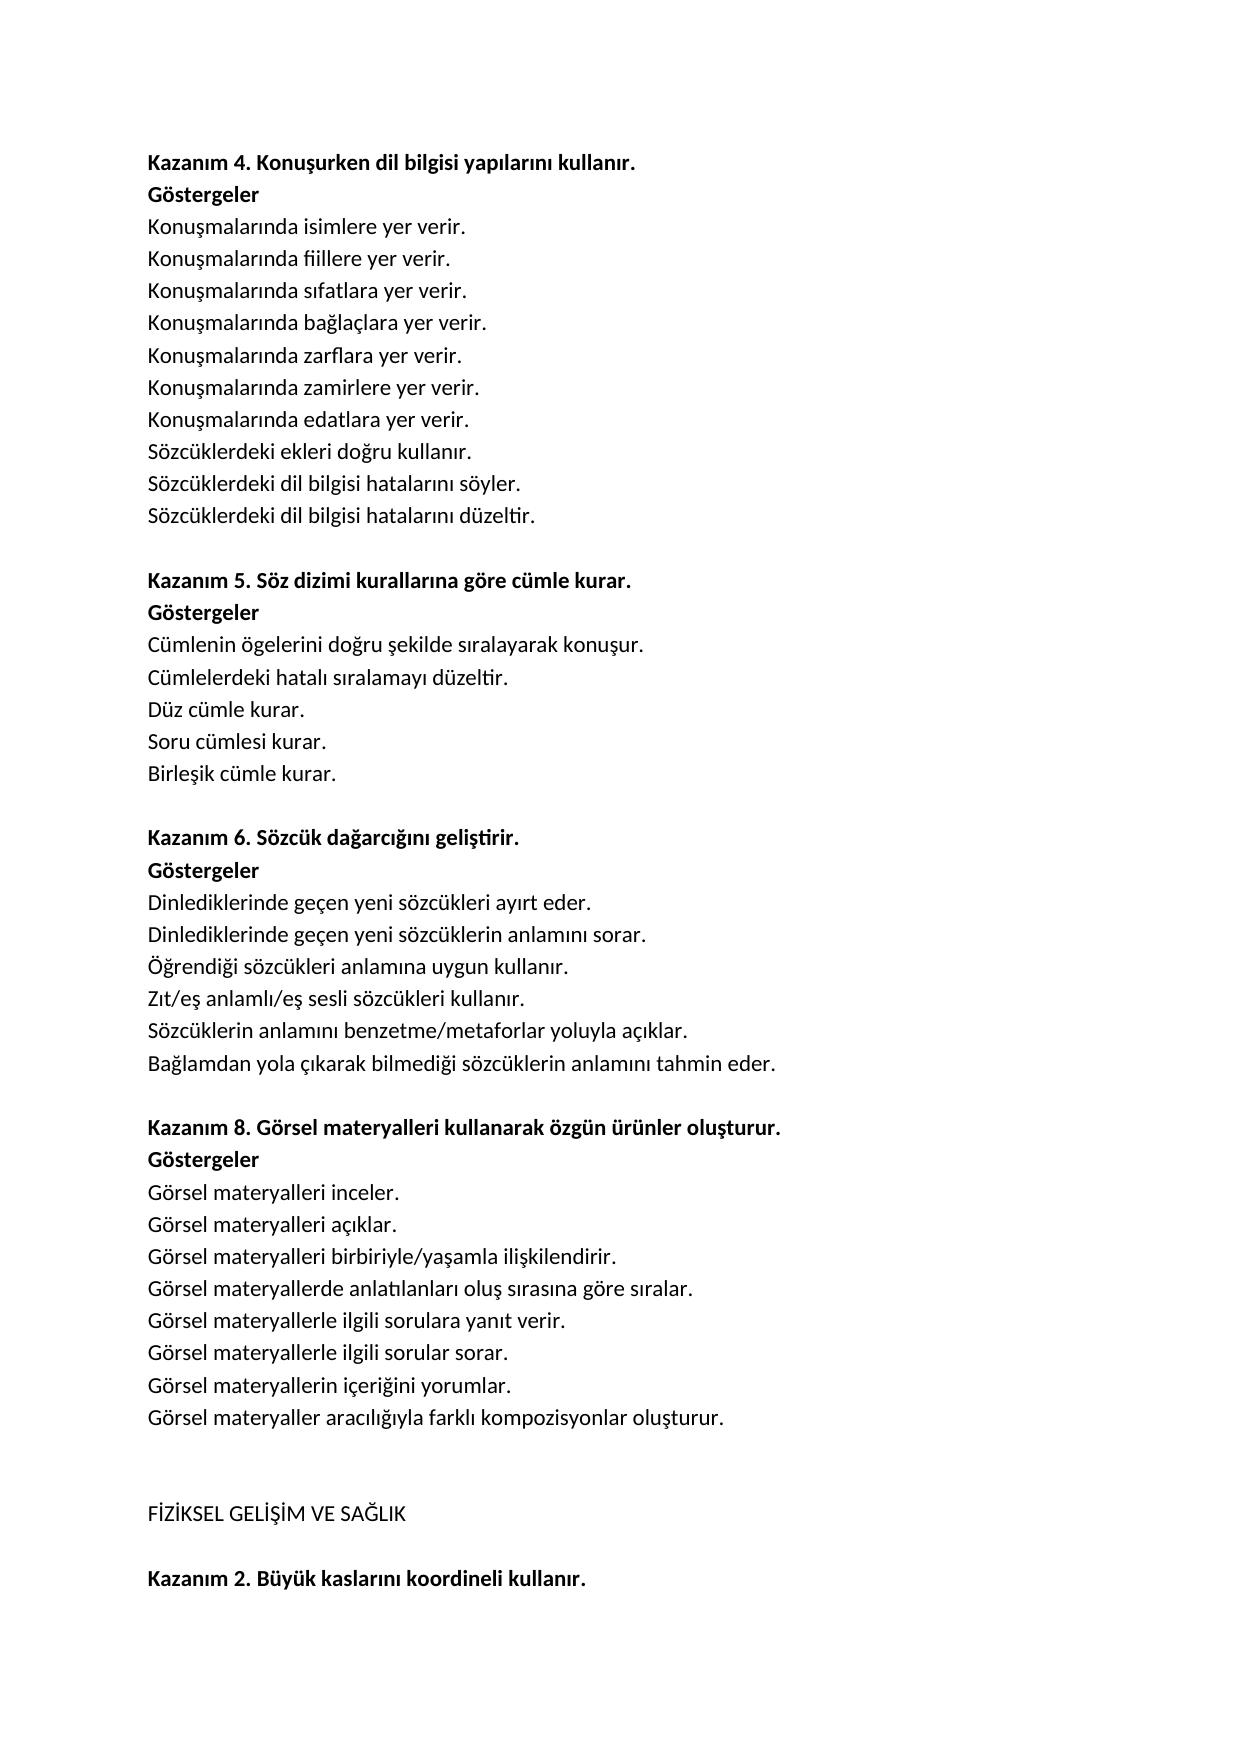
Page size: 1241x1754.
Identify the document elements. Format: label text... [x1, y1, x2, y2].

text Birleşik cümle kurar. [148, 759, 1093, 787]
text Göstergeler [148, 180, 1093, 208]
text FİZİKSEL GELİŞİM VE SAĞLIK [148, 1499, 1093, 1527]
text Konuşmalarında bağlaçlara yer verir. [148, 308, 1093, 337]
text Göstergeler [148, 1145, 1093, 1173]
text Kazanım 8. Görsel materyalleri kullanarak özgün ürünler oluşturur. [148, 1113, 1093, 1141]
text Görsel materyalleri inceler. [148, 1178, 1093, 1206]
text Kazanım 4. Konuşurken dil bilgisi yapılarını kullanır. [148, 148, 1093, 176]
text Öğrendiği sözcükleri anlamına uygun kullanır. [148, 952, 1093, 980]
text Görsel materyallerde anlatılanları oluş sırasına göre sıralar. [148, 1274, 1093, 1302]
text Konuşmalarında zamirlere yer verir. [148, 373, 1093, 401]
text Konuşmalarında zarflara yer verir. [148, 341, 1093, 369]
text Sözcüklerdeki ekleri doğru kullanır. [148, 437, 1093, 465]
text Soru cümlesi kurar. [148, 727, 1093, 755]
text Sözcüklerin anlamını benzetme/metaforlar yoluyla açıklar. [148, 1017, 1093, 1045]
text Dinlediklerinde geçen yeni sözcüklerin anlamını sorar. [148, 920, 1093, 948]
text Göstergeler [148, 598, 1093, 626]
text Sözcüklerdeki dil bilgisi hatalarını söyler. [148, 469, 1093, 497]
text Görsel materyalleri açıklar. [148, 1210, 1093, 1238]
text Dinlediklerinde geçen yeni sözcükleri ayırt eder. [148, 888, 1093, 916]
text Cümlelerdeki hatalı sıralamayı düzeltir. [148, 663, 1093, 691]
text Göstergeler [148, 856, 1093, 884]
text Konuşmalarında edatlara yer verir. [148, 405, 1093, 433]
text Kazanım 6. Sözcük dağarcığını geliştirir. [148, 823, 1093, 852]
text Bağlamdan yola çıkarak bilmediği sözcüklerin anlamını tahmin eder. [148, 1049, 1093, 1077]
text Görsel materyaller aracılığıyla farklı kompozisyonlar oluşturur. [148, 1403, 1093, 1431]
text Konuşmalarında sıfatlara yer verir. [148, 276, 1093, 304]
text Kazanım 2. Büyük kaslarını koordineli kullanır. [148, 1564, 1093, 1592]
text Görsel materyallerin içeriğini yorumlar. [148, 1371, 1093, 1399]
text Görsel materyallerle ilgili sorulara yanıt verir. [148, 1306, 1093, 1334]
text Düz cümle kurar. [148, 695, 1093, 723]
text Konuşmalarında fiillere yer verir. [148, 244, 1093, 272]
text Kazanım 5. Söz dizimi kurallarına göre cümle kurar. [148, 566, 1093, 594]
text Görsel materyallerle ilgili sorular sorar. [148, 1338, 1093, 1367]
text Konuşmalarında isimlere yer verir. [148, 212, 1093, 240]
text Sözcüklerdeki dil bilgisi hatalarını düzeltir. [148, 502, 1093, 530]
text Cümlenin ögelerini doğru şekilde sıralayarak konuşur. [148, 630, 1093, 658]
text Zıt/eş anlamlı/eş sesli sözcükleri kullanır. [148, 984, 1093, 1012]
text Görsel materyalleri birbiriyle/yaşamla ilişkilendirir. [148, 1242, 1093, 1270]
